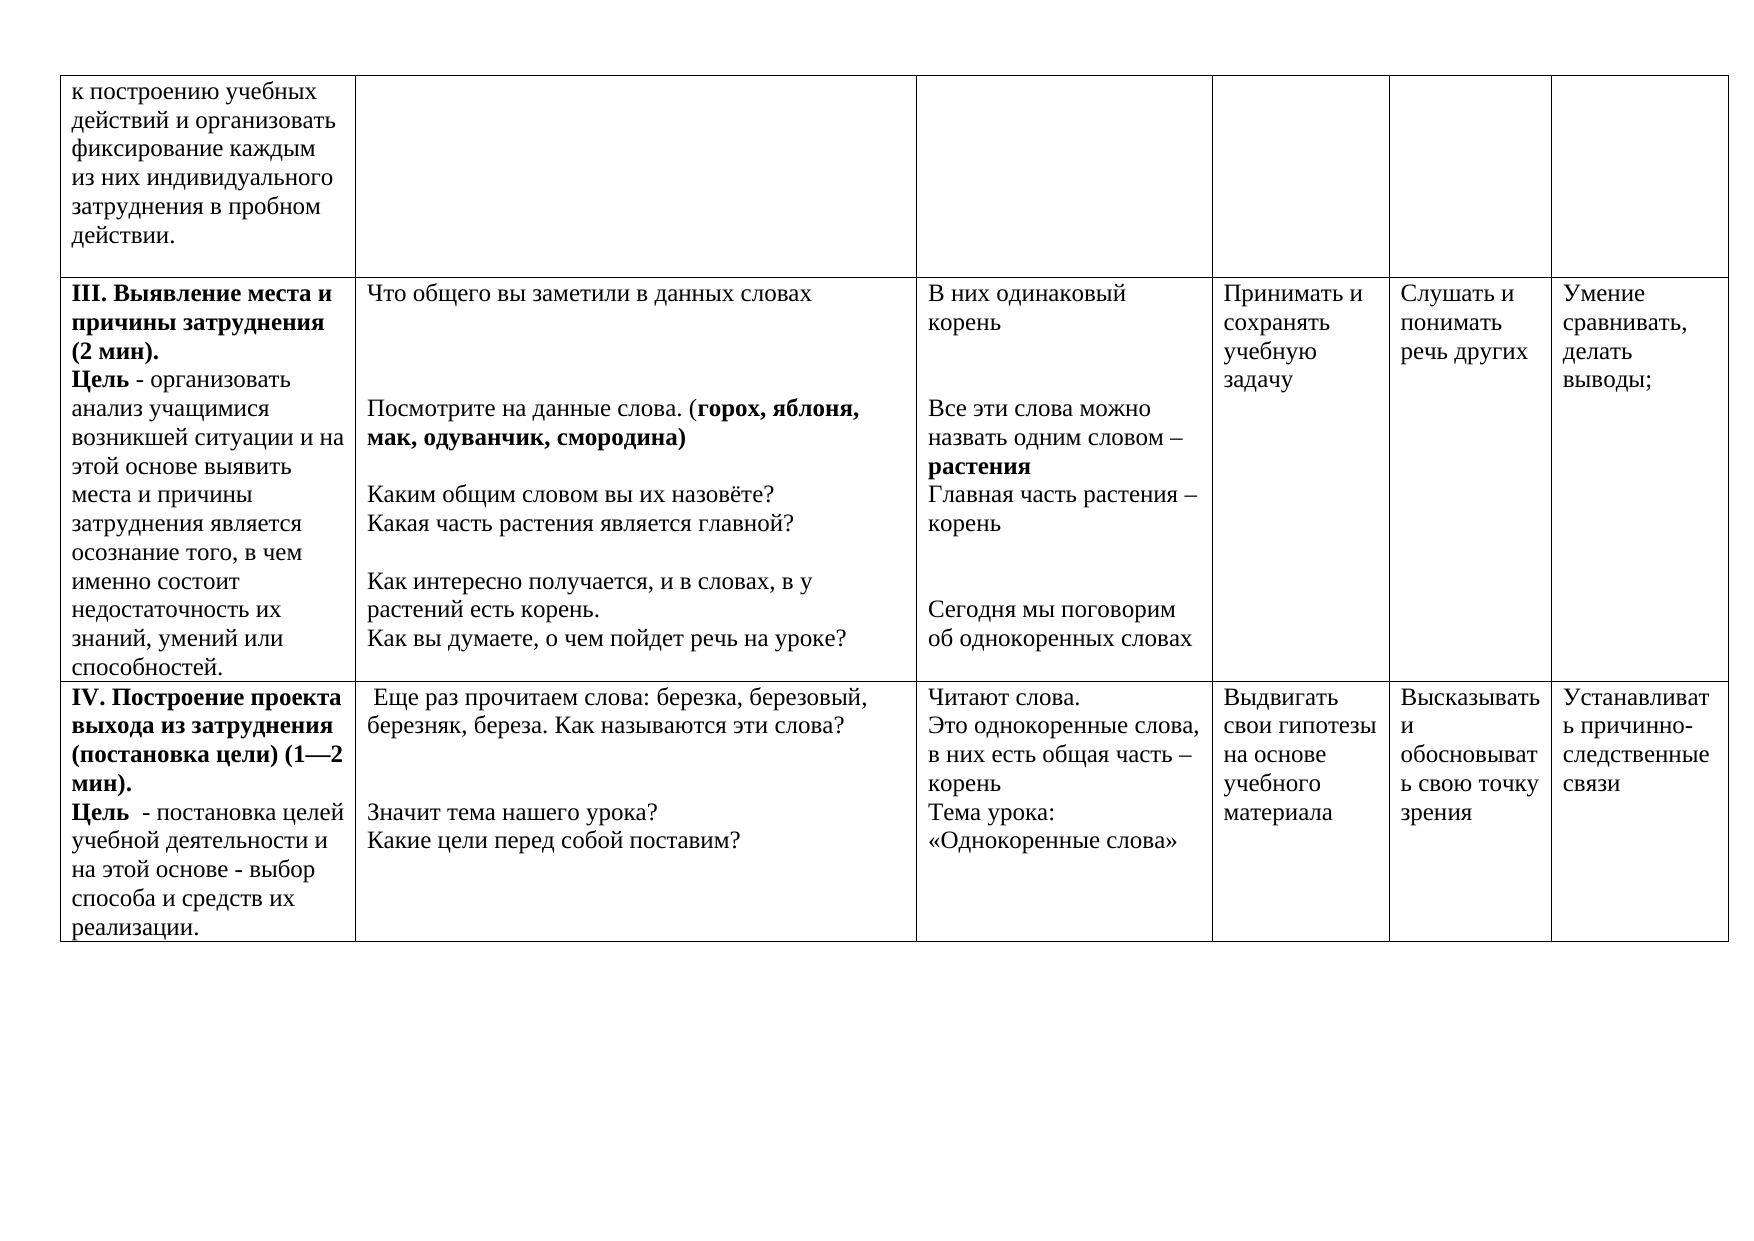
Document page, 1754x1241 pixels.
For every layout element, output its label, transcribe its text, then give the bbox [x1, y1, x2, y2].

table_cell Что общего вы заметили в данных словах Посмотрите на данные слова. (горох, яблоня, мак, одуванчик, смородина) Каким общим словом вы их назовёте? Какая часть растения является главной? Как интересно получается, и в словах, в у растений есть корень. Как вы думаете, о чем пойдет речь на уроке? [356, 278, 916, 681]
table_cell III. Выявление места и причины затруднения (2 мин). Цель - организовать анализ учащимися возникшей ситуации и на этой основе выявить места и причины затруднения является осознание того, в чем именно состоит недостаточность их знаний, умений или способностей. [61, 278, 355, 681]
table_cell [1390, 76, 1551, 277]
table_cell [61, 76, 355, 277]
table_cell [917, 76, 1212, 277]
table_cell Высказывать и обосновывать свою точку зрения [1390, 682, 1551, 941]
table_cell Умение сравнивать, делать выводы; [1552, 278, 1728, 681]
table_cell Читают слова. Это однокоренные слова, в них есть общая часть –корень Тема урока: «Однокоренные слова» [917, 682, 1212, 941]
table_cell IV. Построение проекта выхода из затруднения (постановка цели) (1—2 мин). Цель - постановка целей учебной деятельности и на этой основе - выбор способа и средств их реализации. [61, 682, 355, 941]
table_cell Слушать и понимать речь других [1390, 278, 1551, 681]
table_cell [356, 76, 916, 277]
table_cell Еще раз прочитаем слова: березка, березовый, березняк, береза. Как называются эти слова? Значит тема нашего урока? Какие цели перед собой поставим? [356, 682, 916, 941]
table_cell Выдвигать свои гипотезы на основе учебного материала [1213, 682, 1389, 941]
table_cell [1552, 76, 1728, 277]
table_cell Принимать и сохранять учебную задачу [1213, 278, 1389, 681]
table_cell В них одинаковый корень Все эти слова можно назвать одним словом – растения Главная часть растения – корень Сегодня мы поговорим об однокоренных словах [917, 278, 1212, 681]
table_cell Устанавливать причинно- следственные связи [1552, 682, 1728, 941]
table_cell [1213, 76, 1389, 277]
